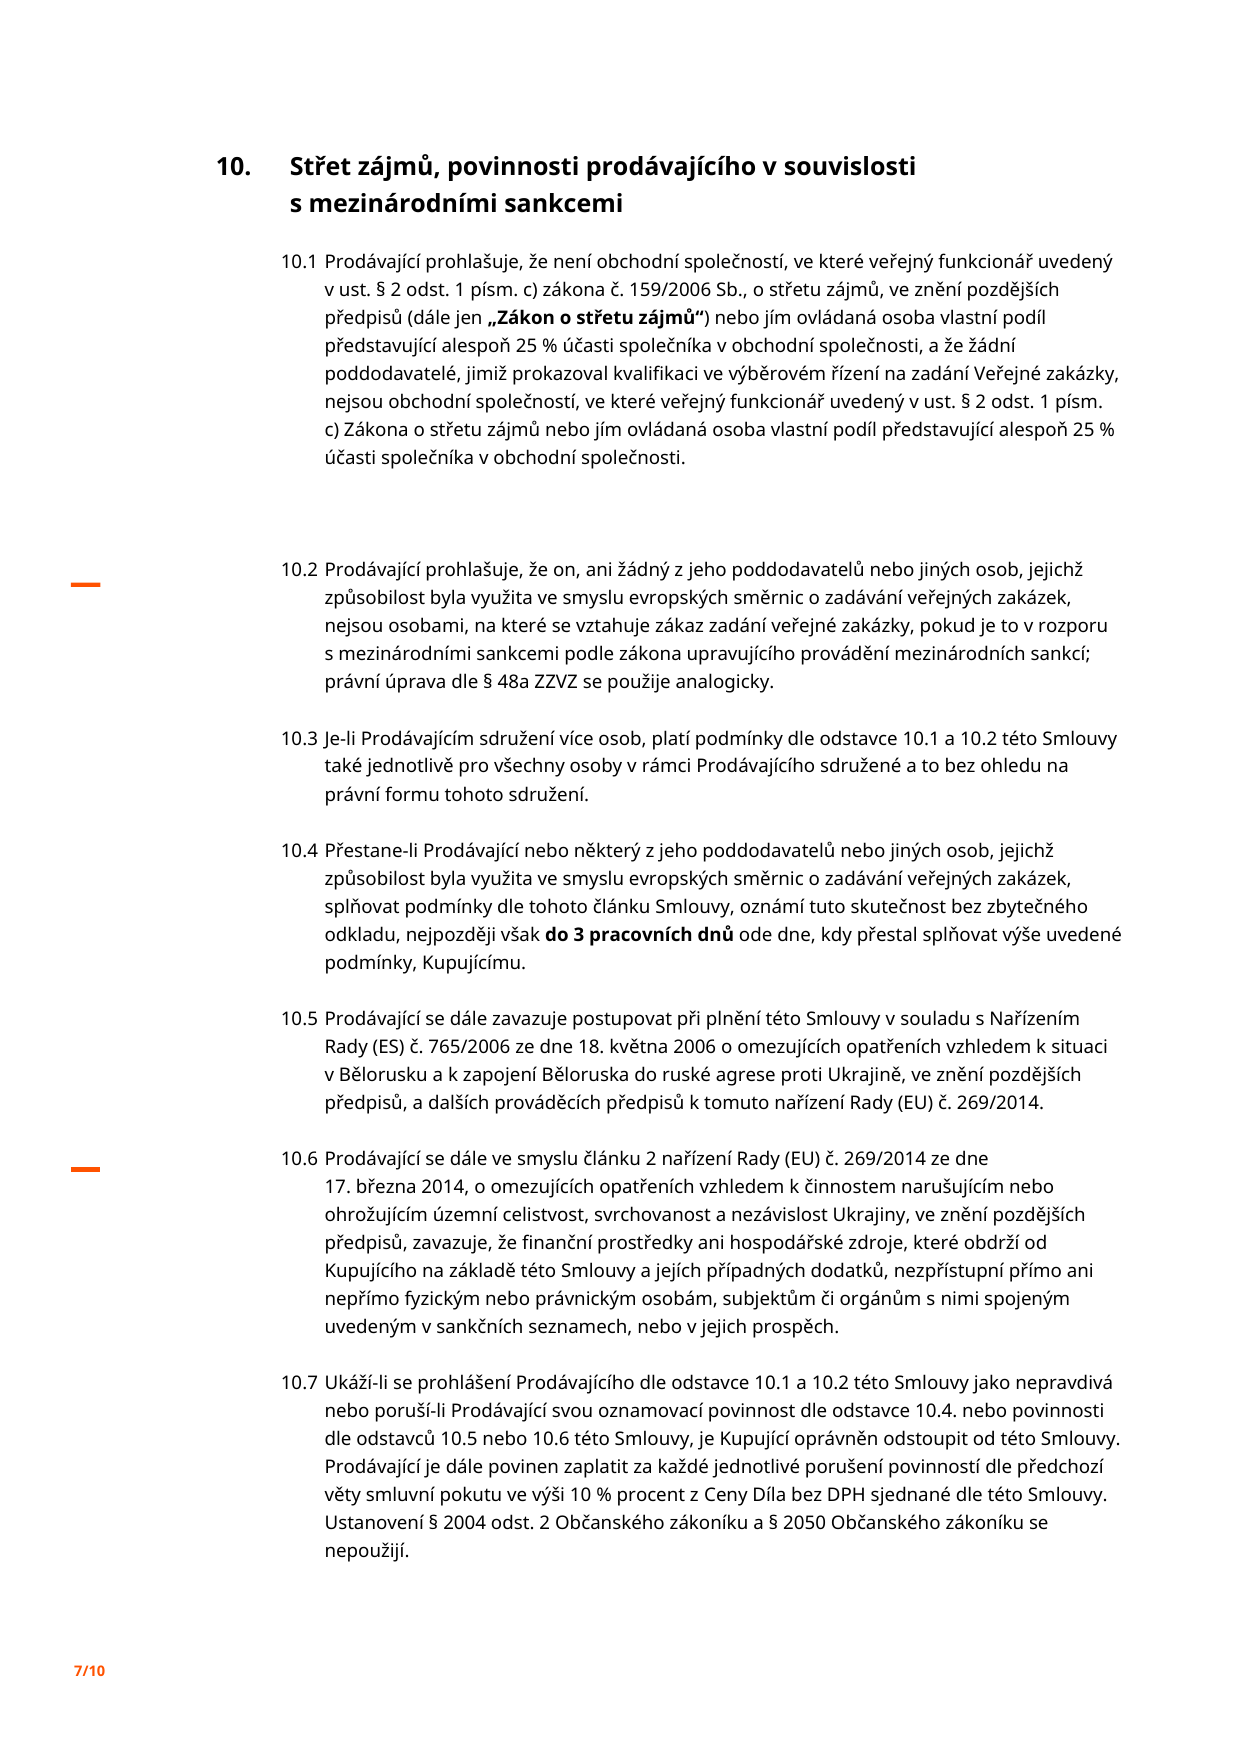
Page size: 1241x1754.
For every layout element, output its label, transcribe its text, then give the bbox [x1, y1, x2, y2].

list Prodávající prohlašuje, že on, ani žádný z jeho poddodavatelů nebo jiných osob, jejichž způsobilost byla využita ve smyslu evropských směrnic o zadávání veřejných zakázek, nejsou osobami, na které se vztahuje zákaz zadání veřejné zakázky, pokud je to v rozporu s mezinárodními sankcemi podle zákona upravujícího provádění mezinárodních sankcí; právní úprava dle § 48a ZZVZ se použije analogicky. [281, 557, 1122, 694]
list Prodávající prohlašuje, že není obchodní společností, ve které veřejný funkcionář uvedený v ust. § 2 odst. 1 písm. c) zákona č. 159/2006 Sb., o střetu zájmů, ve znění pozdějších předpisů (dále jen „Zákon o střetu zájmů“) nebo jím ovládaná osoba vlastní podíl představující alespoň 25 % účasti společníka v obchodní společnosti, a že žádní poddodavatelé, jimiž prokazoval kvalifikaci ve výběrovém řízení na zadání Veřejné zakázky, nejsou obchodní společností, ve které veřejný funkcionář uvedený v ust. § 2 odst. 1 písm. c) Zákona o střetu zájmů nebo jím ovládaná osoba vlastní podíl představující alespoň 25 % účasti společníka v obchodní společnosti. [281, 248, 1122, 470]
list Přestane-li Prodávající nebo některý z jeho poddodavatelů nebo jiných osob, jejichž způsobilost byla využita ve smyslu evropských směrnic o zadávání veřejných zakázek, splňovat podmínky dle tohoto článku Smlouvy, oznámí tuto skutečnost bez zbytečného odkladu, nejpozději však do 3 pracovních dnů ode dne, kdy přestal splňovat výše uvedené podmínky, Kupujícímu. [281, 837, 1122, 974]
list Ukáží-li se prohlášení Prodávajícího dle odstavce 10.1 a 10.2 této Smlouvy jako nepravdivá nebo poruší-li Prodávající svou oznamovací povinnost dle odstavce 10.4. nebo povinnosti dle odstavců 10.5 nebo 10.6 této Smlouvy, je Kupující oprávněn odstoupit od této Smlouvy. Prodávající je dále povinen zaplatit za každé jednotlivé porušení povinností dle předchozí věty smluvní pokutu ve výši 10 % procent z Ceny Díla bez DPH sjednané dle této Smlouvy. Ustanovení § 2004 odst. 2 Občanského zákoníku a § 2050 Občanského zákoníku se nepoužijí. [281, 1369, 1122, 1563]
list Střet zájmů, povinnosti prodávajícího v souvislosti s mezinárodními sankcemi [216, 149, 1122, 220]
list Je-li Prodávajícím sdružení více osob, platí podmínky dle odstavce 10.1 a 10.2 této Smlouvy také jednotlivě pro všechny osoby v rámci Prodávajícího sdružené a to bez ohledu na právní formu tohoto sdružení. [281, 725, 1122, 806]
list Prodávající se dále ve smyslu článku 2 nařízení Rady (EU) č. 269/2014 ze dne 17. března 2014, o omezujících opatřeních vzhledem k činnostem narušujícím nebo ohrožujícím územní celistvost, svrchovanost a nezávislost Ukrajiny, ve znění pozdějších předpisů, zavazuje, že finanční prostředky ani hospodářské zdroje, které obdrží od Kupujícího na základě této Smlouvy a jejích případných dodatků, nezpřístupní přímo ani nepřímo fyzickým nebo právnickým osobám, subjektům či orgánům s nimi spojeným uvedeným v sankčních seznamech, nebo v jejich prospěch. [281, 1145, 1122, 1339]
list Prodávající se dále zavazuje postupovat při plnění této Smlouvy v souladu s Nařízením Rady (ES) č. 765/2006 ze dne 18. května 2006 o omezujících opatřeních vzhledem k situaci v Bělorusku a k zapojení Běloruska do ruské agrese proti Ukrajině, ve znění pozdějších předpisů, a dalších prováděcích předpisů k tomuto nařízení Rady (EU) č. 269/2014. [281, 1005, 1122, 1114]
